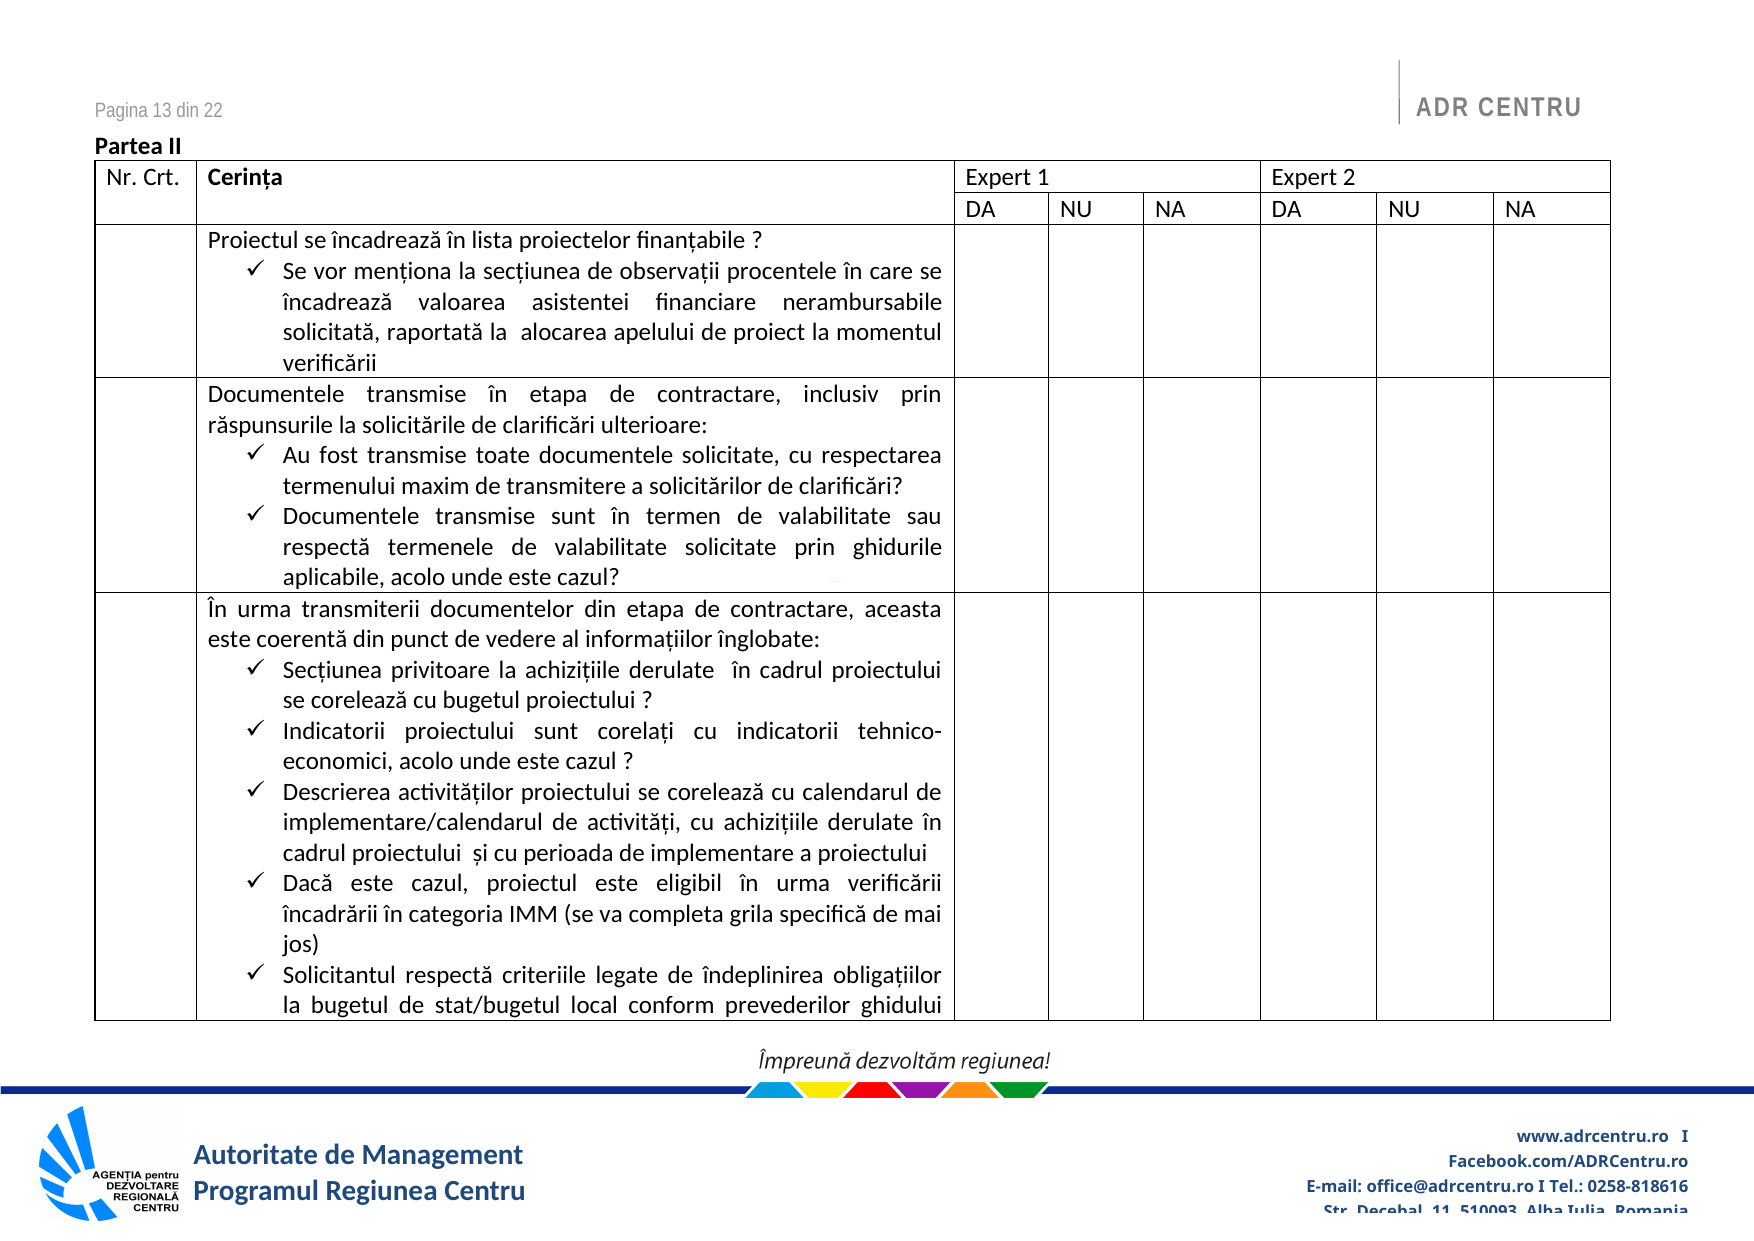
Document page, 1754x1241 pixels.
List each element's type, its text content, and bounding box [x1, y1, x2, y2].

table_cell [955, 378, 1048, 592]
table_cell Proiectul se încadrează în lista proiectelor finanțabile ? Se vor menționa la secțiunea de observații procentele în care se încadrează valoarea asistentei financiare nerambursabile solicitată, raportată la alocarea apelului de proiect la momentul verificării [197, 225, 954, 377]
table_cell NU [1049, 193, 1143, 223]
picture [791, 1082, 1754, 1098]
table_cell [1494, 593, 1610, 1020]
table_cell [1494, 225, 1610, 377]
picture [0, 1082, 758, 1098]
table_header Expert 2 [1261, 161, 1610, 192]
table_cell [1049, 225, 1143, 377]
table_cell [955, 593, 1048, 1020]
table_cell [96, 378, 196, 592]
table_cell [96, 225, 196, 377]
picture [39, 1106, 179, 1221]
table_cell [1377, 378, 1493, 592]
table_cell [1144, 593, 1260, 1020]
table_cell [1261, 378, 1376, 592]
table_cell DA [1261, 193, 1376, 223]
table_cell [96, 593, 196, 1020]
table_header Expert 1 [955, 161, 1260, 192]
table_cell [1144, 225, 1260, 377]
table_cell [1049, 378, 1143, 592]
table_cell NU [1377, 193, 1493, 223]
table_cell [955, 225, 1048, 377]
table_cell [1049, 593, 1143, 1020]
table_cell Documentele transmise în etapa de contractare, inclusiv prin răspunsurile la solicitările de clarificări ulterioare: Au fost transmise toate documentele solicitate, cu respectarea termenului maxim de transmitere a solicitărilor de clarificări? Documentele transmise sunt în termen de valabilitate sau respectă termenele de valabilitate solicitate prin ghidurile aplicabile, acolo unde este cazul? [197, 378, 954, 592]
table_header Cerința [197, 161, 954, 223]
table_cell NA [1144, 193, 1260, 223]
table_header Nr. Crt. [96, 161, 196, 223]
table_cell [1261, 225, 1376, 377]
table_cell [1144, 378, 1260, 592]
table_cell [1377, 593, 1493, 1020]
table_cell NA [1494, 193, 1610, 223]
text Partea II [94, 130, 1577, 160]
picture [745, 1047, 1064, 1074]
table_cell [1377, 225, 1493, 377]
table_cell DA [955, 193, 1048, 223]
table_cell [1494, 378, 1610, 592]
table_cell [1261, 593, 1376, 1020]
